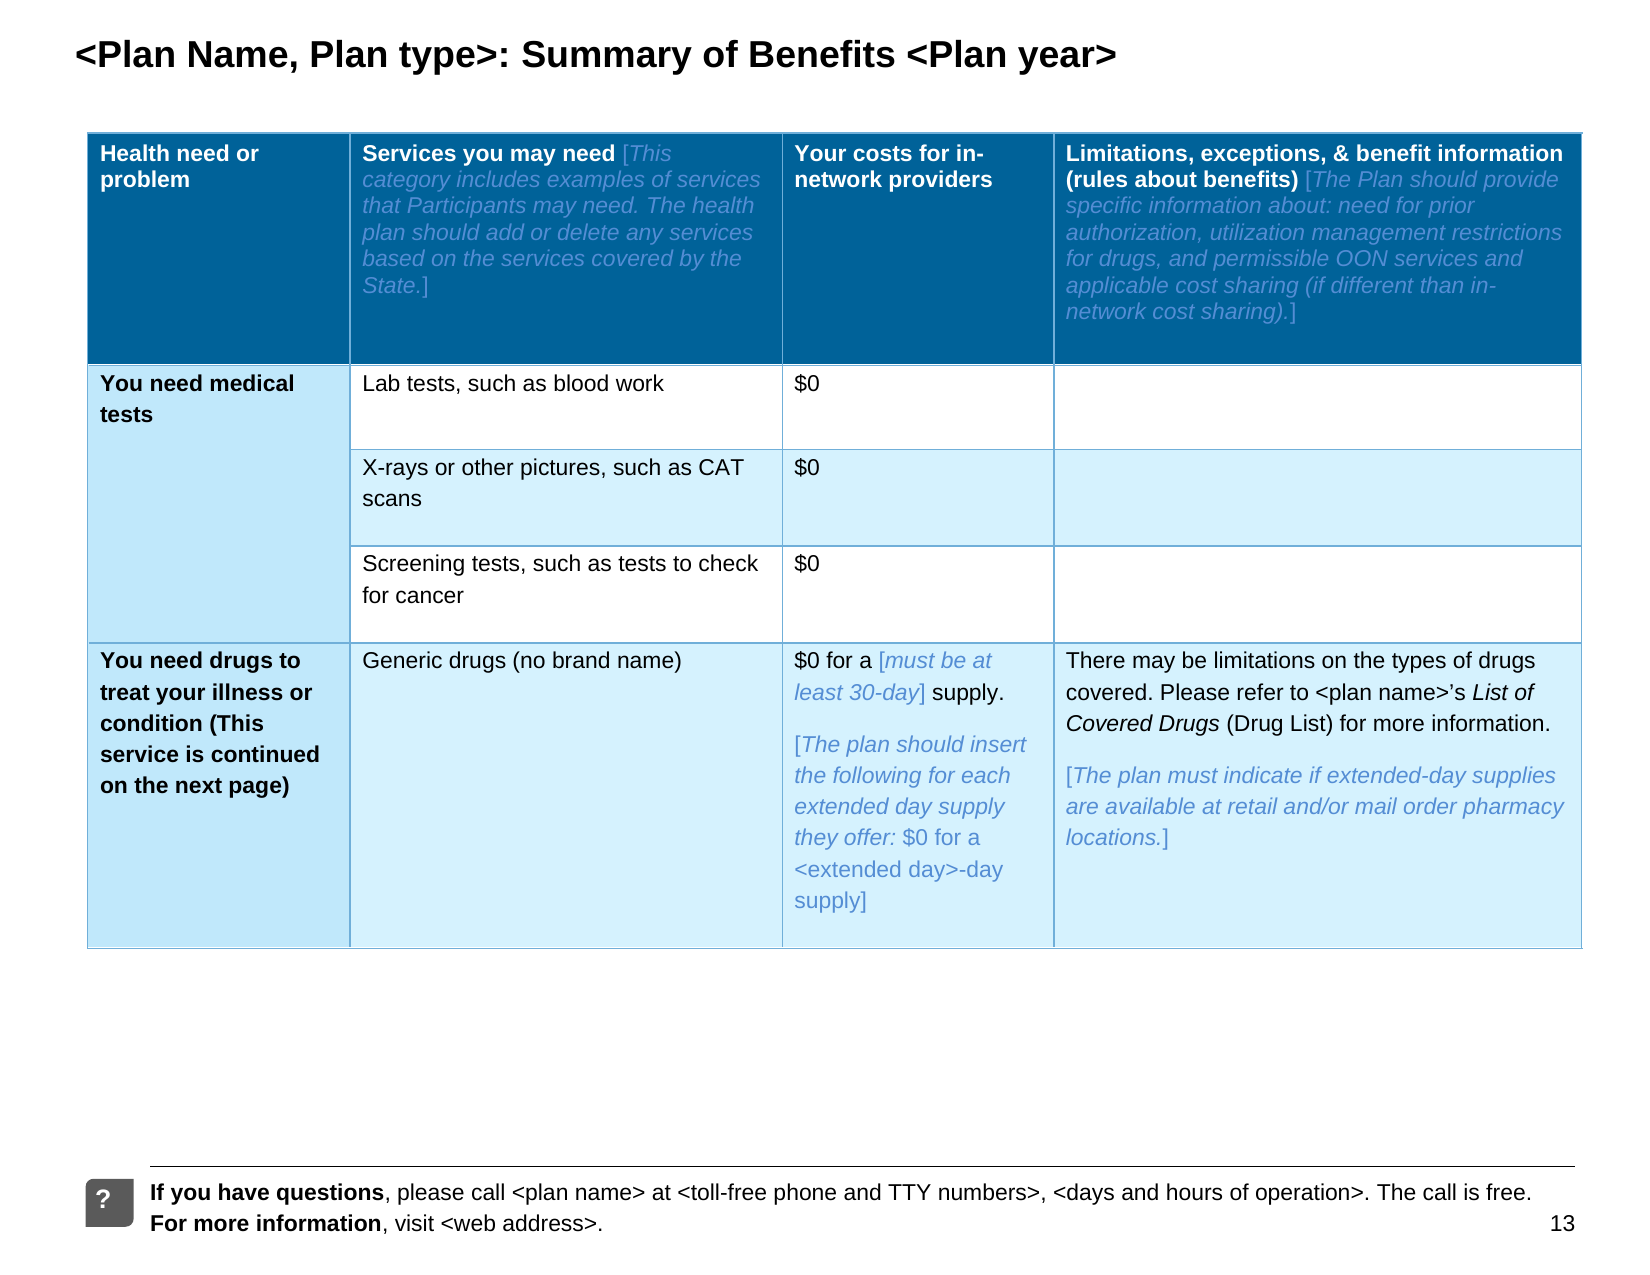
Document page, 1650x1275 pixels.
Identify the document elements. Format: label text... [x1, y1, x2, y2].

table_header Limitations, exceptions, & benefit information (rules about benefits) [The Plan should provide specific information about: need for prior authorization, utilization management restrictions for drugs, and permissible OON services and applicable cost sharing (if different than in-network cost sharing).] [1055, 134, 1581, 364]
table_cell You need drugs to treat your illness or condition (This service is continued on the next page) [88, 643, 349, 947]
table_cell $0 [783, 450, 1053, 545]
table_cell $0 [783, 547, 1053, 642]
table_cell [1055, 366, 1581, 448]
table_header Services you may need [This category includes examples of services that Participants may need. The health plan should add or delete any services based on the services covered by the State.] [351, 134, 782, 364]
table_header Health need or problem [88, 134, 349, 364]
table_cell [1055, 450, 1581, 545]
table_header Your costs for in-network providers [783, 134, 1053, 364]
table_cell X-rays or other pictures, such as CAT scans [351, 450, 782, 545]
table_cell Generic drugs (no brand name) [351, 644, 782, 947]
table_cell Lab tests, such as blood work [351, 366, 782, 448]
table_cell [1055, 547, 1581, 642]
table_cell $0 [783, 366, 1053, 448]
table_cell You need medical tests [88, 366, 349, 642]
table_cell Screening tests, such as tests to check for cancer [351, 547, 782, 642]
